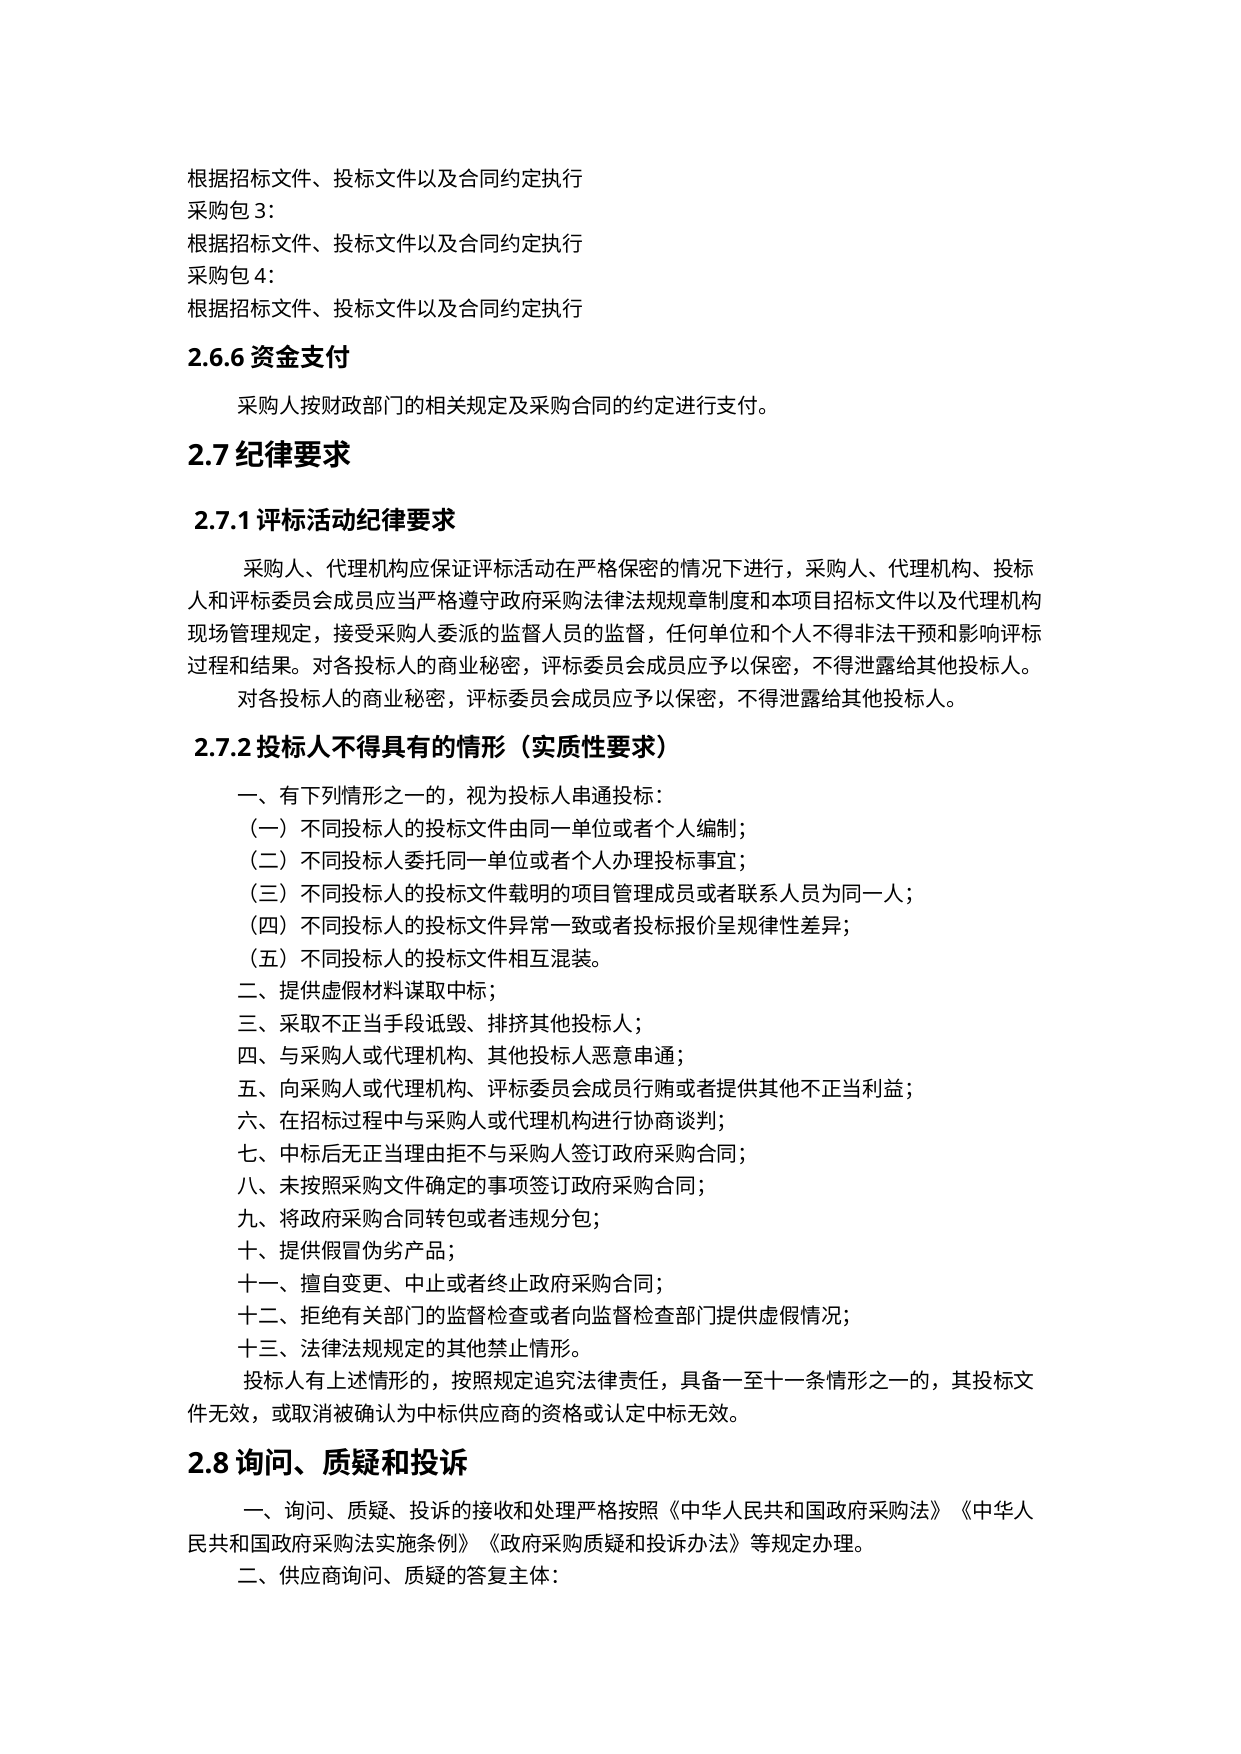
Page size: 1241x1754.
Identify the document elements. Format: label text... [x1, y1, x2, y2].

text 二、提供虚假材料谋取中标； [187, 974, 1053, 1007]
text 六、在招标过程中与采购人或代理机构进行协商谈判； [187, 1104, 1053, 1137]
text 一、询问、质疑、投诉的接收和处理严格按照《中华人民共和国政府采购法》《中华人民共和国政府采购法实施条例》《政府采购质疑和投诉办法》等规定办理。 [187, 1494, 1053, 1559]
text 根据招标文件、投标文件以及合同约定执行 [187, 227, 1053, 259]
text 2.7.1评标活动纪律要求 [187, 487, 1053, 552]
text 投标人有上述情形的，按照规定追究法律责任，具备一至十一条情形之一的，其投标文件无效，或取消被确认为中标供应商的资格或认定中标无效。 [187, 1364, 1053, 1429]
text 十三、法律法规规定的其他禁止情形。 [187, 1332, 1053, 1364]
text 十二、拒绝有关部门的监督检查或者向监督检查部门提供虚假情况； [187, 1299, 1053, 1332]
text （五）不同投标人的投标文件相互混装。 [187, 942, 1053, 974]
text 七、中标后无正当理由拒不与采购人签订政府采购合同； [187, 1137, 1053, 1169]
text 一、有下列情形之一的，视为投标人串通投标： [187, 779, 1053, 812]
text 根据招标文件、投标文件以及合同约定执行 [187, 292, 1053, 324]
text （一）不同投标人的投标文件由同一单位或者个人编制； [187, 812, 1053, 844]
text 对各投标人的商业秘密，评标委员会成员应予以保密，不得泄露给其他投标人。 [187, 682, 1053, 714]
text 三、采取不正当手段诋毁、排挤其他投标人； [187, 1007, 1053, 1039]
text 2.7纪律要求 [187, 422, 1053, 487]
text 采购包3： [187, 194, 1053, 227]
text 2.6.6资金支付 [187, 324, 1053, 389]
text 八、未按照采购文件确定的事项签订政府采购合同； [187, 1169, 1053, 1202]
text 十、提供假冒伪劣产品； [187, 1234, 1053, 1267]
text 二、供应商询问、质疑的答复主体： [187, 1559, 1053, 1592]
text 四、与采购人或代理机构、其他投标人恶意串通； [187, 1039, 1053, 1072]
text 2.7.2投标人不得具有的情形（实质性要求） [187, 714, 1053, 779]
text 根据招标文件、投标文件以及合同约定执行 [187, 162, 1053, 194]
text （二）不同投标人委托同一单位或者个人办理投标事宜； [187, 844, 1053, 877]
text （四）不同投标人的投标文件异常一致或者投标报价呈规律性差异； [187, 909, 1053, 942]
text 十一、擅自变更、中止或者终止政府采购合同； [187, 1267, 1053, 1299]
text 采购包4： [187, 259, 1053, 292]
text （三）不同投标人的投标文件载明的项目管理成员或者联系人员为同一人； [187, 877, 1053, 909]
text 2.8询问、质疑和投诉 [187, 1429, 1053, 1494]
text 五、向采购人或代理机构、评标委员会成员行贿或者提供其他不正当利益； [187, 1072, 1053, 1104]
text 采购人、代理机构应保证评标活动在严格保密的情况下进行，采购人、代理机构、投标人和评标委员会成员应当严格遵守政府采购法律法规规章制度和本项目招标文件以及代理机构现场管理规定，接受采购人委派的监督人员的监督，任何单位和个人不得非法干预和影响评标过程和结果。对各投标人的商业秘密，评标委员会成员应予以保密，不得泄露给其他投标人。 [187, 552, 1053, 682]
text 九、将政府采购合同转包或者违规分包； [187, 1202, 1053, 1234]
text 采购人按财政部门的相关规定及采购合同的约定进行支付。 [187, 389, 1053, 422]
